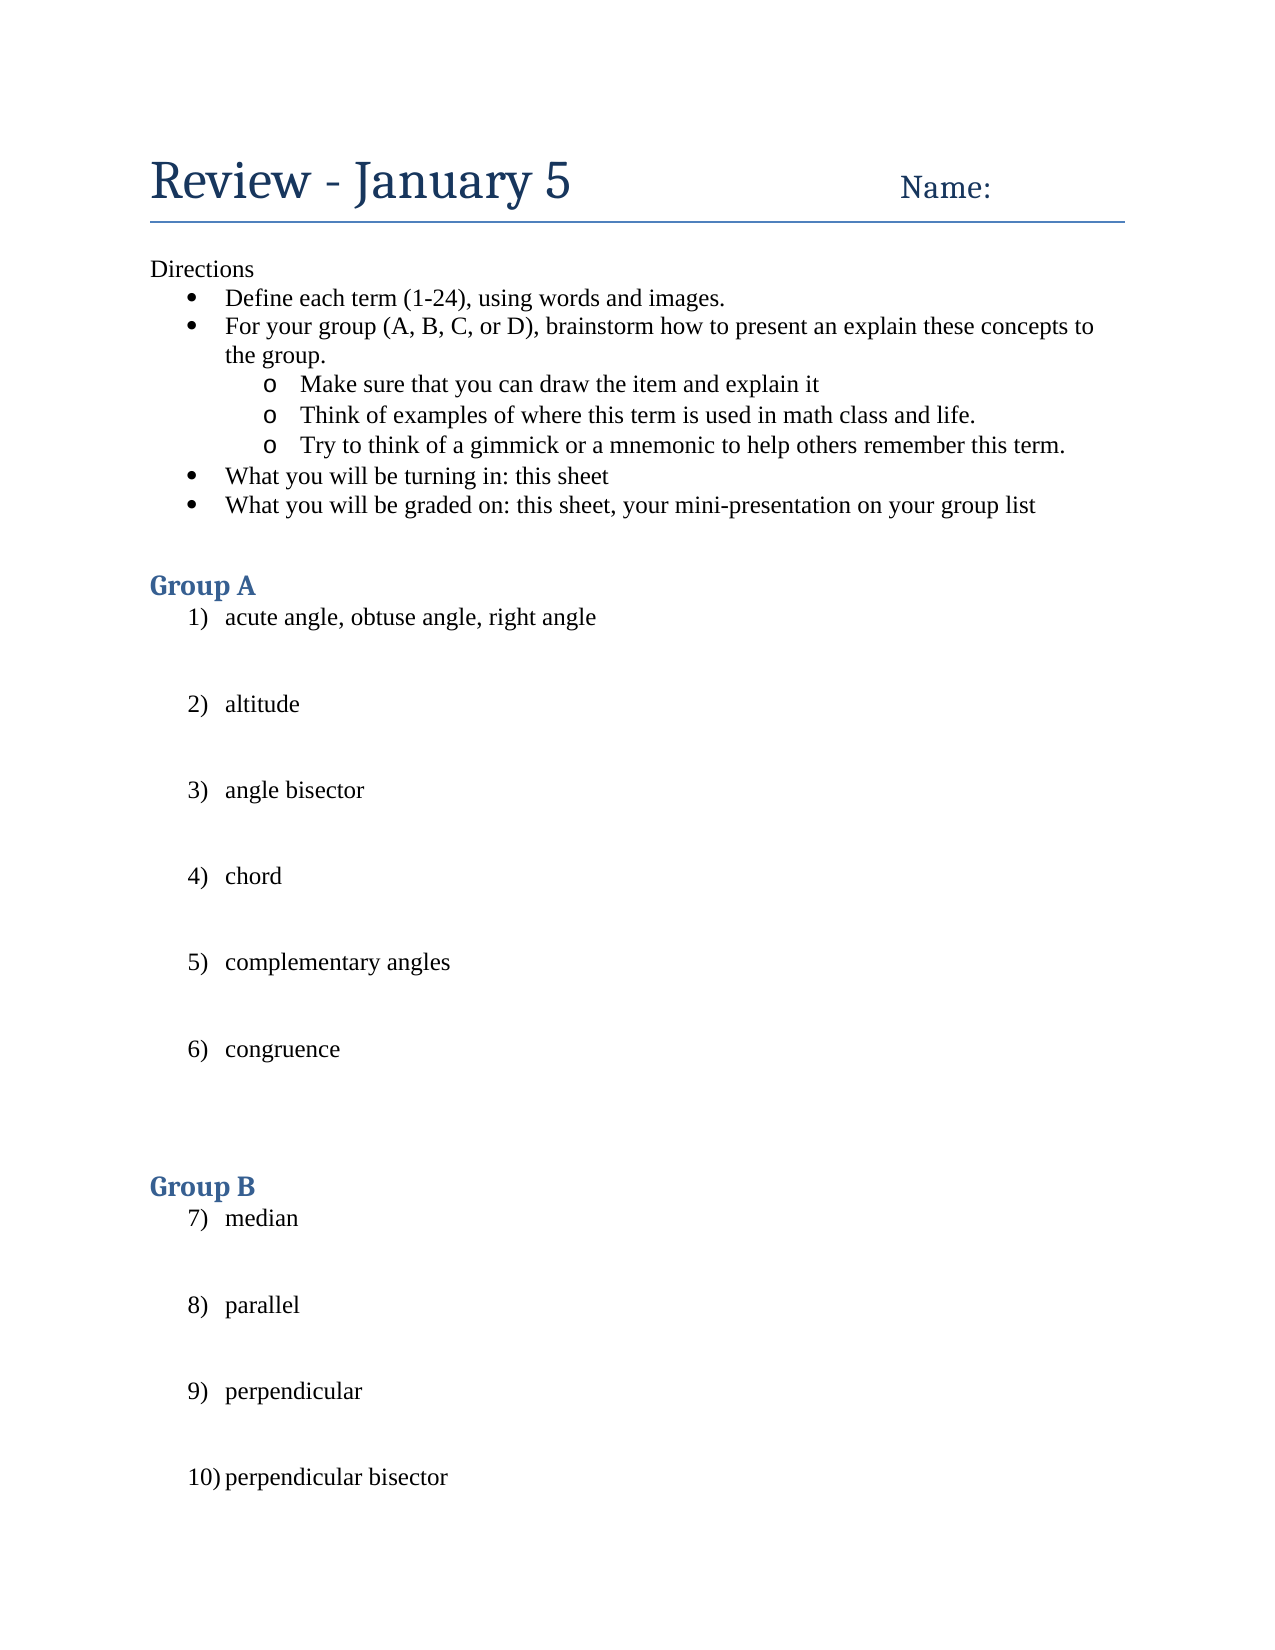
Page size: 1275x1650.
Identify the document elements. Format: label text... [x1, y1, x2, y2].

list parallel [187, 1290, 1125, 1318]
list median [187, 1203, 1125, 1232]
list What you will be graded on: this sheet, your mini-presentation on your group list [187, 490, 1125, 519]
list congruence [187, 1034, 1125, 1062]
list perpendicular [187, 1376, 1125, 1405]
list altitude [187, 689, 1125, 717]
list Define each term (1-24), using words and images. [187, 283, 1125, 311]
list For your group (A, B, C, or D), brainstorm how to present an explain these concepts to the group. [187, 311, 1125, 369]
title Review - January 5 Name: [150, 150, 1125, 221]
subtitle Group A [150, 569, 1125, 602]
list What you will be turning in: this sheet [187, 461, 1125, 490]
list perpendicular bisector [187, 1462, 1125, 1491]
list Try to think of a gimmick or a mnemonic to help others remember this term. [262, 431, 1125, 461]
text Directions [150, 254, 1125, 283]
list Think of examples of where this term is used in math class and life. [262, 400, 1125, 431]
list chord [187, 861, 1125, 890]
list Make sure that you can draw the item and explain it [262, 369, 1125, 400]
list angle bisector [187, 775, 1125, 804]
list acute angle, obtuse angle, right angle [187, 602, 1125, 631]
list complementary angles [187, 947, 1125, 976]
subtitle Group B [150, 1170, 1125, 1203]
